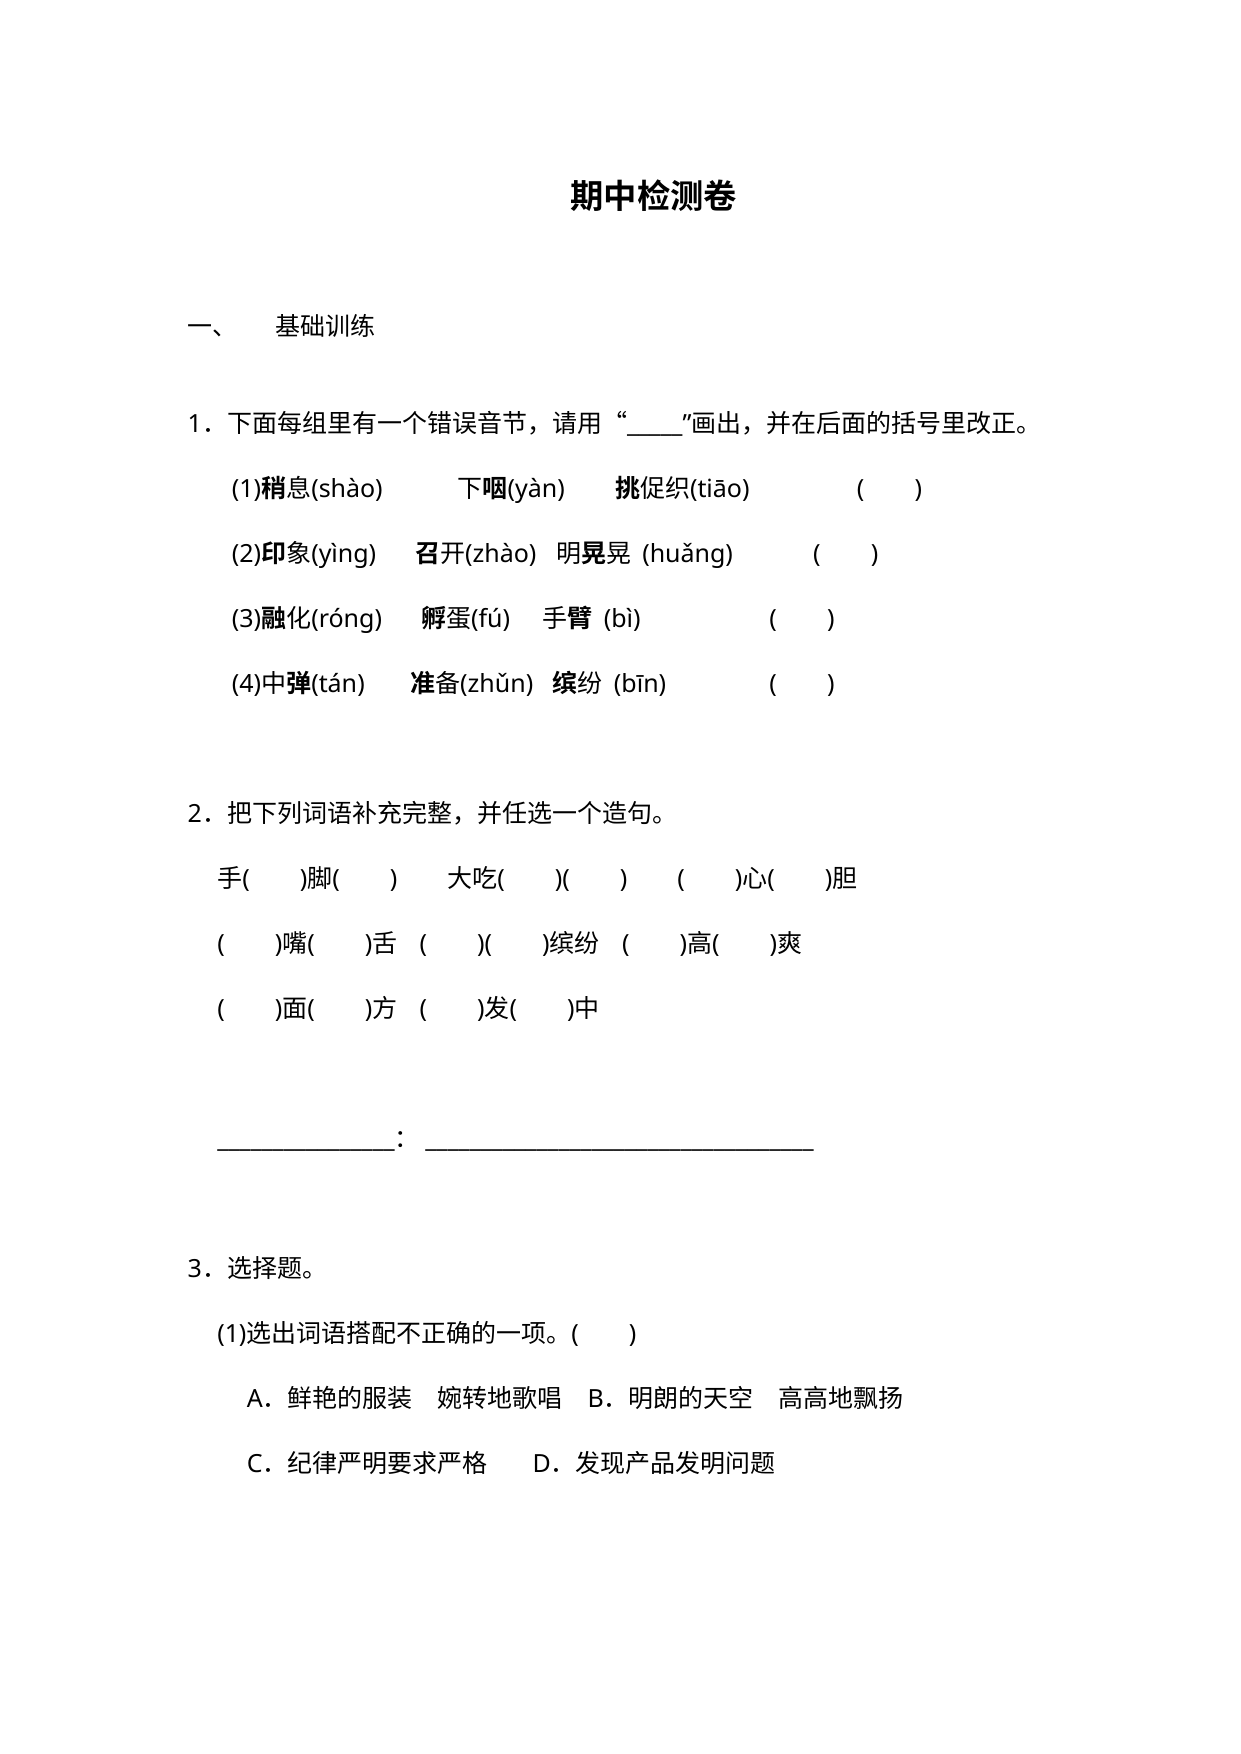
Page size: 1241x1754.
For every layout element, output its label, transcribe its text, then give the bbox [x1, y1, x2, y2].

list 基础训练 [187, 292, 1053, 357]
text (1)选出词语搭配不正确的一项。( ) [217, 1299, 1053, 1364]
text 2．把下列词语补充完整，并任选一个造句。 [187, 779, 1053, 844]
text 手( )脚( ) 大吃( )( ) ( )心( )胆 [217, 844, 1053, 909]
text 3．选择题。 [187, 1234, 1053, 1299]
text ________________： ___________________________________ [217, 1104, 1053, 1169]
text ( )嘴( )舌 ( )( )缤纷 ( )高( )爽 [217, 909, 1053, 974]
text ( )面( )方 ( )发( )中 [217, 974, 1053, 1039]
text (1)稍息(shào) 下咽(yàn) 挑促织(tiāo) ( ) [232, 454, 1053, 519]
text 期中检测卷 [187, 162, 1053, 227]
text (3)融化(róng) 孵蛋(fú) 手臂 (bì) ( ) [232, 584, 1053, 649]
text 1．下面每组里有一个错误音节，请用“_____”画出，并在后面的括号里改正。 [187, 389, 1053, 454]
text (2)印象(yìng) 召开(zhào) 明晃晃 (huǎnɡ) ( ) [232, 519, 1053, 584]
text C．纪律严明要求严格 D．发现产品发明问题 [247, 1429, 1053, 1494]
text (4)中弹(tán) 准备(zhǔn) 缤纷 (bīn) ( ) [232, 649, 1053, 714]
text A．鲜艳的服装 婉转地歌唱 B．明朗的天空 高高地飘扬 [247, 1364, 1053, 1429]
